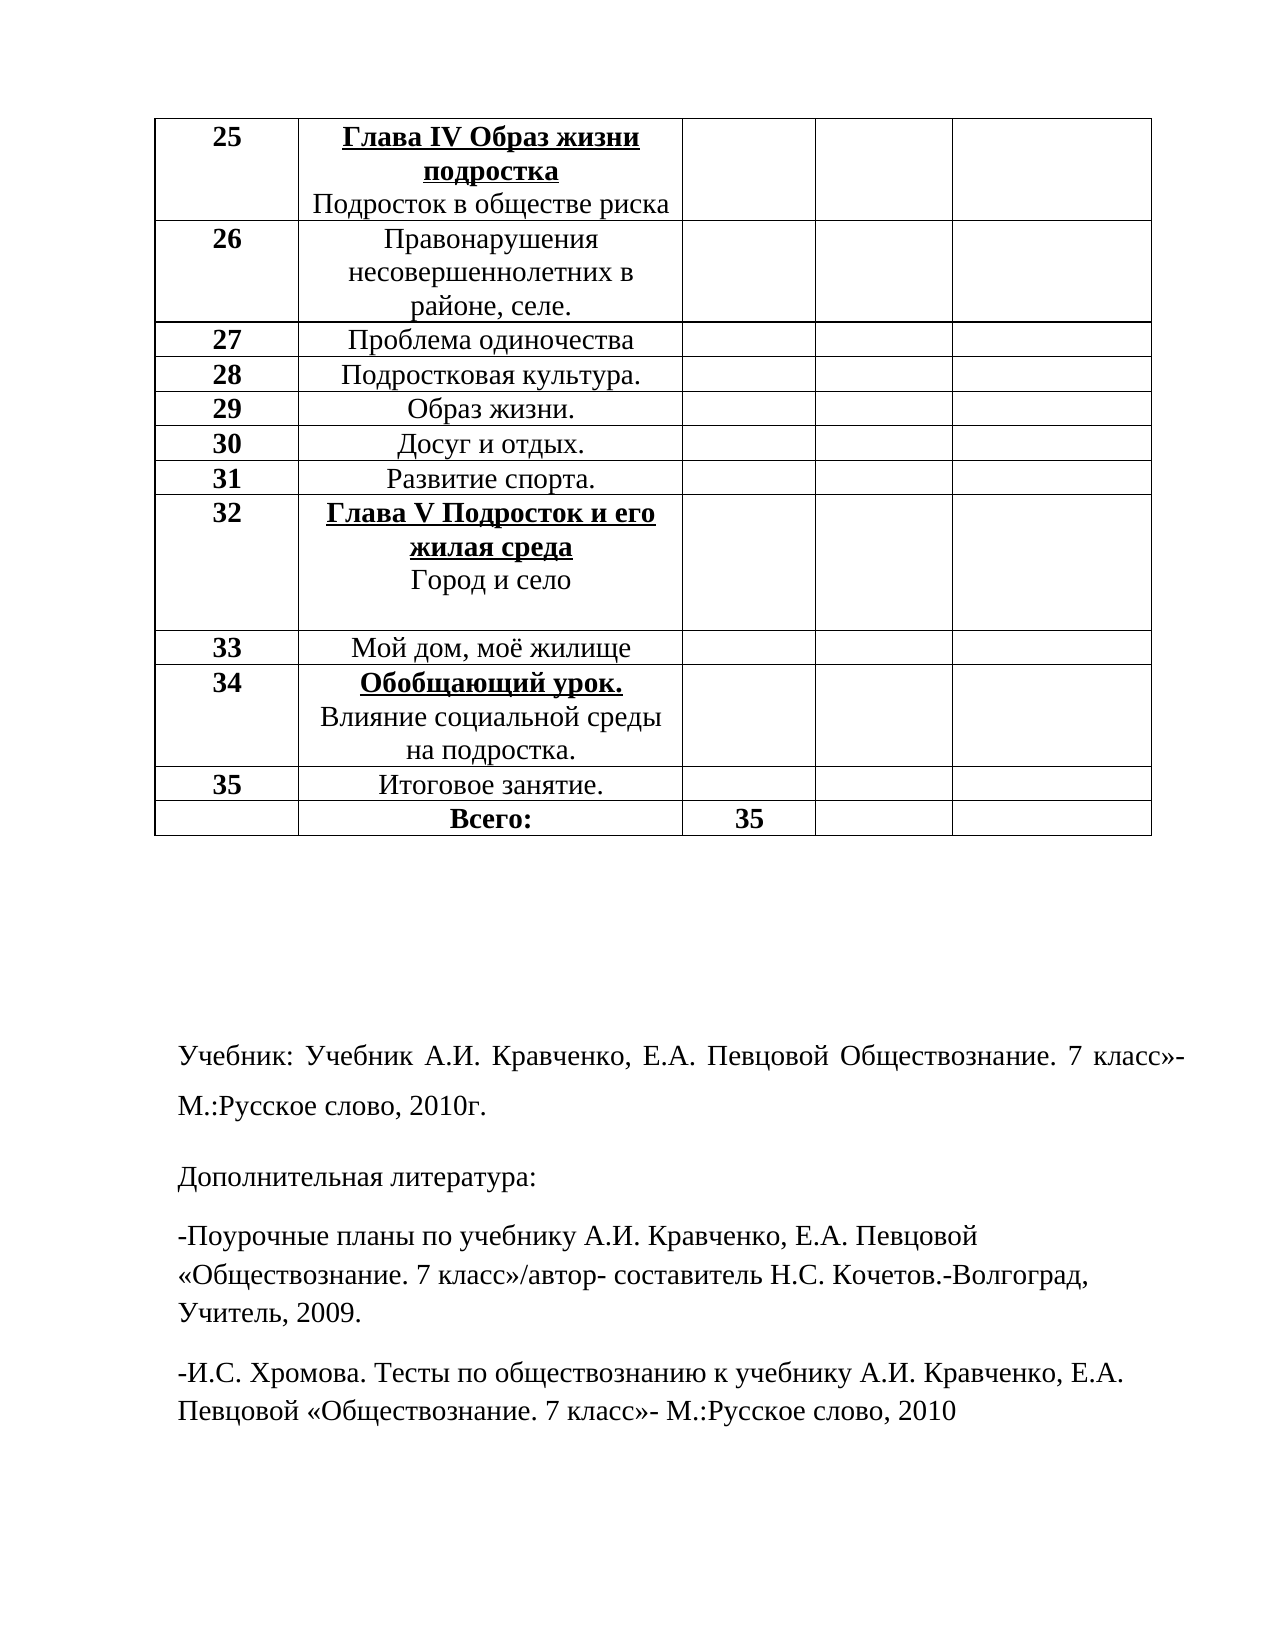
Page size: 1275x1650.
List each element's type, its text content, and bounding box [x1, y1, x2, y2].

text -И.С. Хромова. Тесты по обществознанию к учебнику А.И. Кравченко, Е.А. Певцовой «Обществознание. 7 класс»- М.:Русское слово, 2010 [177, 1355, 1186, 1427]
table_cell [683, 221, 815, 321]
table_cell [953, 221, 1151, 321]
table_cell 35 [683, 801, 815, 835]
table_cell Подростковая культура. [299, 357, 682, 391]
table_cell [816, 767, 952, 800]
table_cell [816, 357, 952, 391]
table_cell [953, 767, 1151, 800]
table_cell 27 [156, 323, 298, 356]
table_cell Досуг и отдых. [299, 426, 682, 460]
table_cell [953, 392, 1151, 425]
table_cell [683, 392, 815, 425]
table_cell [953, 495, 1151, 629]
text Учебник: Учебник А.И. Кравченко, Е.А. Певцовой Обществознание. 7 класс»- М.:Русское слово, 2010г. [177, 1038, 1186, 1122]
table_cell [816, 392, 952, 425]
table_cell [683, 426, 815, 460]
table_cell [683, 767, 815, 800]
table_cell [953, 426, 1151, 460]
table_cell Развитие спорта. [299, 461, 682, 494]
table_cell [683, 495, 815, 629]
table_cell [683, 357, 815, 391]
table_cell [683, 665, 815, 766]
table_cell [816, 495, 952, 629]
table_cell 35 [156, 767, 298, 800]
table_cell Глава V Подросток и его жилая среда Город и село [299, 495, 682, 629]
table_cell 34 [156, 665, 298, 766]
table_cell [953, 631, 1151, 664]
table_cell 33 [156, 631, 298, 664]
table_cell [816, 461, 952, 494]
table_cell [953, 357, 1151, 391]
table_cell [816, 631, 952, 664]
table_cell [953, 801, 1151, 835]
table_cell Мой дом, моё жилище [299, 631, 682, 664]
table_cell [816, 801, 952, 835]
table_cell [156, 801, 298, 835]
table_cell 26 [156, 221, 298, 321]
table_cell 32 [156, 495, 298, 629]
table_cell [953, 665, 1151, 766]
table_cell [816, 323, 952, 356]
table_cell Правонарушения несовершеннолетних в районе, селе. [299, 221, 682, 321]
table_cell 30 [156, 426, 298, 460]
table_cell [816, 119, 952, 220]
table_cell [683, 119, 815, 220]
table_cell [683, 461, 815, 494]
table_cell [816, 665, 952, 766]
table_cell Глава IV Образ жизни подростка Подросток в обществе риска [299, 119, 682, 220]
table_cell Обобщающий урок. Влияние социальной среды на подростка. [299, 665, 682, 766]
table_cell Проблема одиночества [299, 323, 682, 356]
table_cell [683, 323, 815, 356]
table_cell 28 [156, 357, 298, 391]
table_cell [816, 221, 952, 321]
table_cell 25 [156, 119, 298, 220]
table_cell [953, 323, 1151, 356]
text Дополнительная литература: [177, 1159, 1186, 1193]
text -Поурочные планы по учебнику А.И. Кравченко, Е.А. Певцовой «Обществознание. 7 класс»/автор- составитель Н.С. Кочетов.-Волгоград, Учитель, 2009. [177, 1218, 1186, 1329]
table_cell 29 [156, 392, 298, 425]
table_cell Итоговое занятие. [299, 767, 682, 800]
table_cell [953, 119, 1151, 220]
table_cell [953, 461, 1151, 494]
table_cell [683, 631, 815, 664]
table_cell [816, 426, 952, 460]
table_cell 31 [156, 461, 298, 494]
table_cell Всего: [299, 801, 682, 835]
table_cell Образ жизни. [299, 392, 682, 425]
